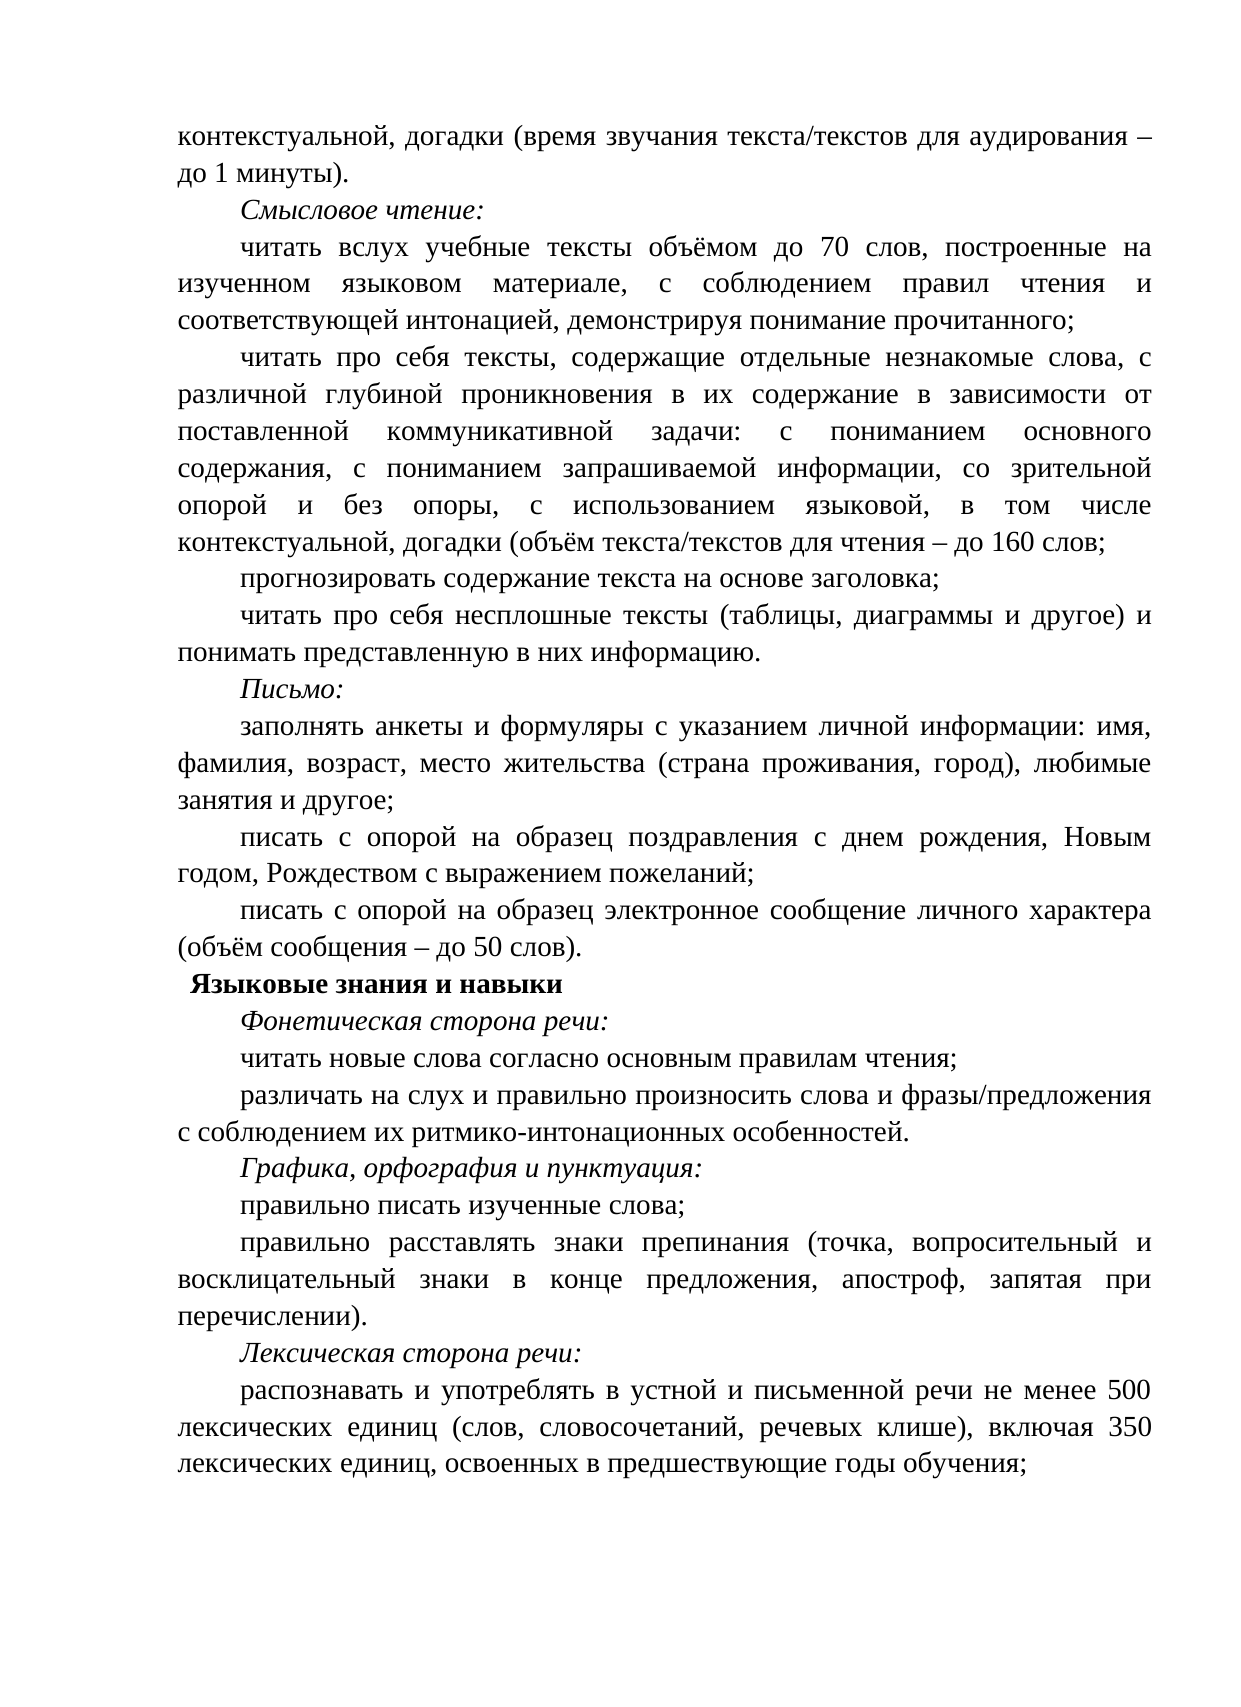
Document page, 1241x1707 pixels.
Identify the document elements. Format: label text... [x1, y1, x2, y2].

text Графика, орфография и пунктуация: [177, 1151, 1152, 1184]
text писать с опорой на образец электронное сообщение личного характера (объём сообщения – до 50 слов). [177, 892, 1152, 963]
text Смысловое чтение: [177, 192, 1152, 225]
text читать про себя тексты, содержащие отдельные незнакомые слова, с различной глубиной проникновения в их содержание в зависимости от поставленной коммуникативной задачи: с пониманием основного содержания, с пониманием запрашиваемой информации, со зрительной опорой и без опоры, с использованием языковой, в том числе контекстуальной, догадки (объём текста/текстов для чтения – до 160 слов; [177, 339, 1152, 557]
text писать с опорой на образец поздравления с днем рождения, Новым годом, Рождеством с выражением пожеланий; [177, 819, 1152, 889]
text Фонетическая сторона речи: [177, 1003, 1152, 1037]
text распознавать и употреблять в устной и письменной речи не менее 500 лексических единиц (слов, словосочетаний, речевых клише), включая 350 лексических единиц, освоенных в предшествующие годы обучения; [177, 1372, 1152, 1479]
text различать на слух и правильно произносить слова и фразы/предложения с соблюдением их ритмико-интонационных особенностей. [177, 1077, 1152, 1147]
text заполнять анкеты и формуляры с указанием личной информации: имя, фамилия, возраст, место жительства (страна проживания, город), любимые занятия и другое; [177, 708, 1152, 815]
text Языковые знания и навыки [190, 966, 1152, 1000]
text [177, 118, 1152, 188]
text Лексическая сторона речи: [177, 1335, 1152, 1368]
text читать вслух учебные тексты объёмом до 70 слов, построенные на изученном языковом материале, с соблюдением правил чтения и соответствующей интонацией, демонстрируя понимание прочитанного; [177, 229, 1152, 336]
text прогнозировать содержание текста на основе заголовка; [177, 561, 1152, 594]
text Письмо: [177, 671, 1152, 705]
text читать новые слова согласно основным правилам чтения; [177, 1040, 1152, 1073]
text правильно писать изученные слова; [177, 1187, 1152, 1221]
text читать про себя несплошные тексты (таблицы, диаграммы и другое) и понимать представленную в них информацию. [177, 597, 1152, 668]
text правильно расставлять знаки препинания (точка, вопросительный и восклицательный знаки в конце предложения, апостроф, запятая при перечислении). [177, 1224, 1152, 1332]
